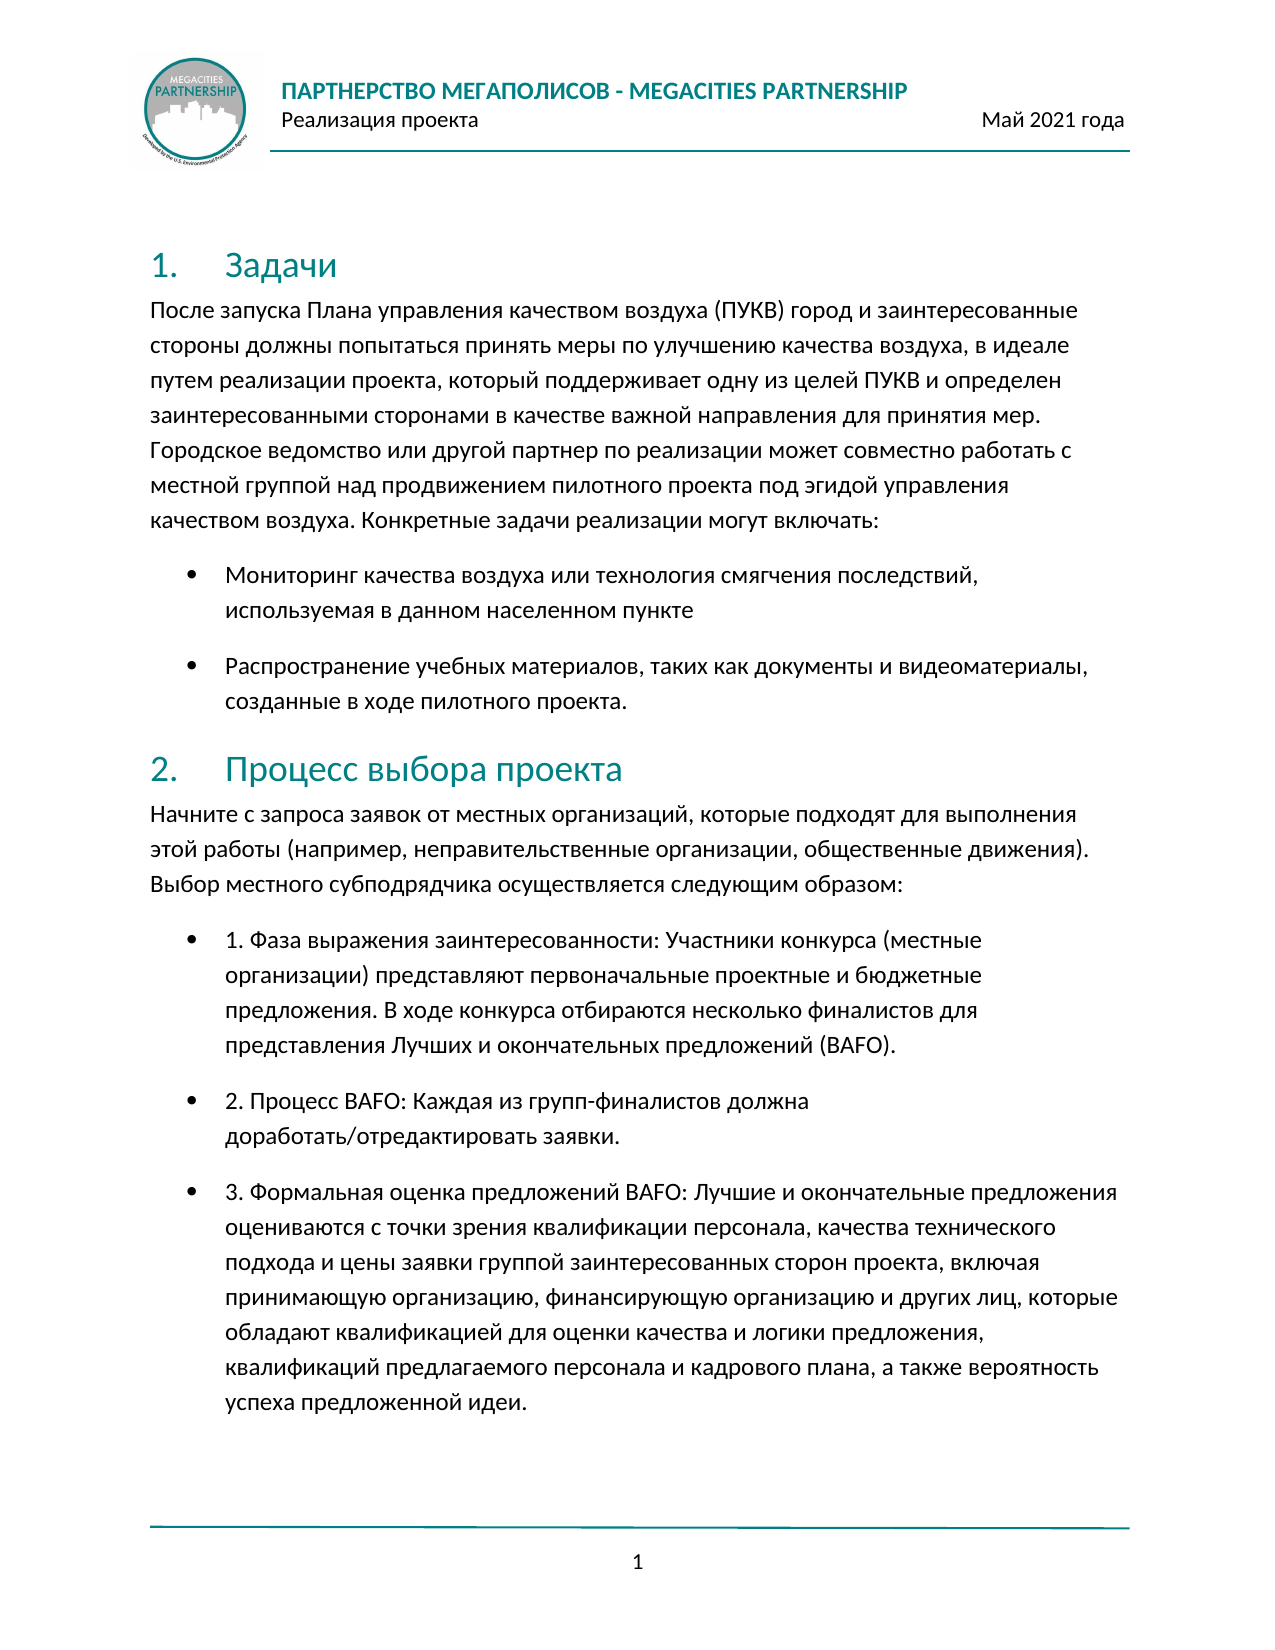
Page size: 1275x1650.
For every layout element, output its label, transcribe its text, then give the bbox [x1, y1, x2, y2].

list 2. Процесс BAFO: Каждая из групп-финалистов должна доработать/отредактировать заявки. [187, 1085, 1125, 1150]
text Начните с запроса заявок от местных организаций, которые подходят для выполнения этой работы (например, неправительственные организации, общественные движения). Выбор местного субподрядчика осуществляется следующим образом: [150, 798, 1125, 899]
list Распространение учебных материалов, таких как документы и видеоматериалы, созданные в ходе пилотного проекта. [187, 650, 1125, 716]
subtitle Процесс выбора проекта [150, 745, 1125, 791]
list 1. Фаза выражения заинтересованности: Участники конкурса (местные организации) представляют первоначальные проектные и бюджетные предложения. В ходе конкурса отбираются несколько финалистов для представления Лучших и окончательных предложений (BAFO). [187, 924, 1125, 1059]
list 3. Формальная оценка предложений BAFO: Лучшие и окончательные предложения оцениваются с точки зрения квалификации персонала, качества технического подхода и цены заявки группой заинтересованных сторон проекта, включая принимающую организацию, финансирующую организацию и других лиц, которые обладают квалификацией для оценки качества и логики предложения, квалификаций предлагаемого персонала и кадрового плана, а также вероятность успеха предложенной идеи. [187, 1176, 1125, 1416]
list Мониторинг качества воздуха или технология смягчения последствий, используемая в данном населенном пункте [187, 559, 1125, 625]
text После запуска Плана управления качеством воздуха (ПУКВ) город и заинтересованные стороны должны попытаться принять меры по улучшению качества воздуха, в идеале путем реализации проекта, который поддерживает одну из целей ПУКВ и определен заинтересованными сторонами в качестве важной направления для принятия мер. Городское ведомство или другой партнер по реализации может совместно работать с местной группой над продвижением пилотного проекта под эгидой управления качеством воздуха. Конкретные задачи реализации могут включать: [150, 294, 1125, 534]
subtitle Задачи [150, 241, 1125, 287]
picture [130, 51, 264, 171]
